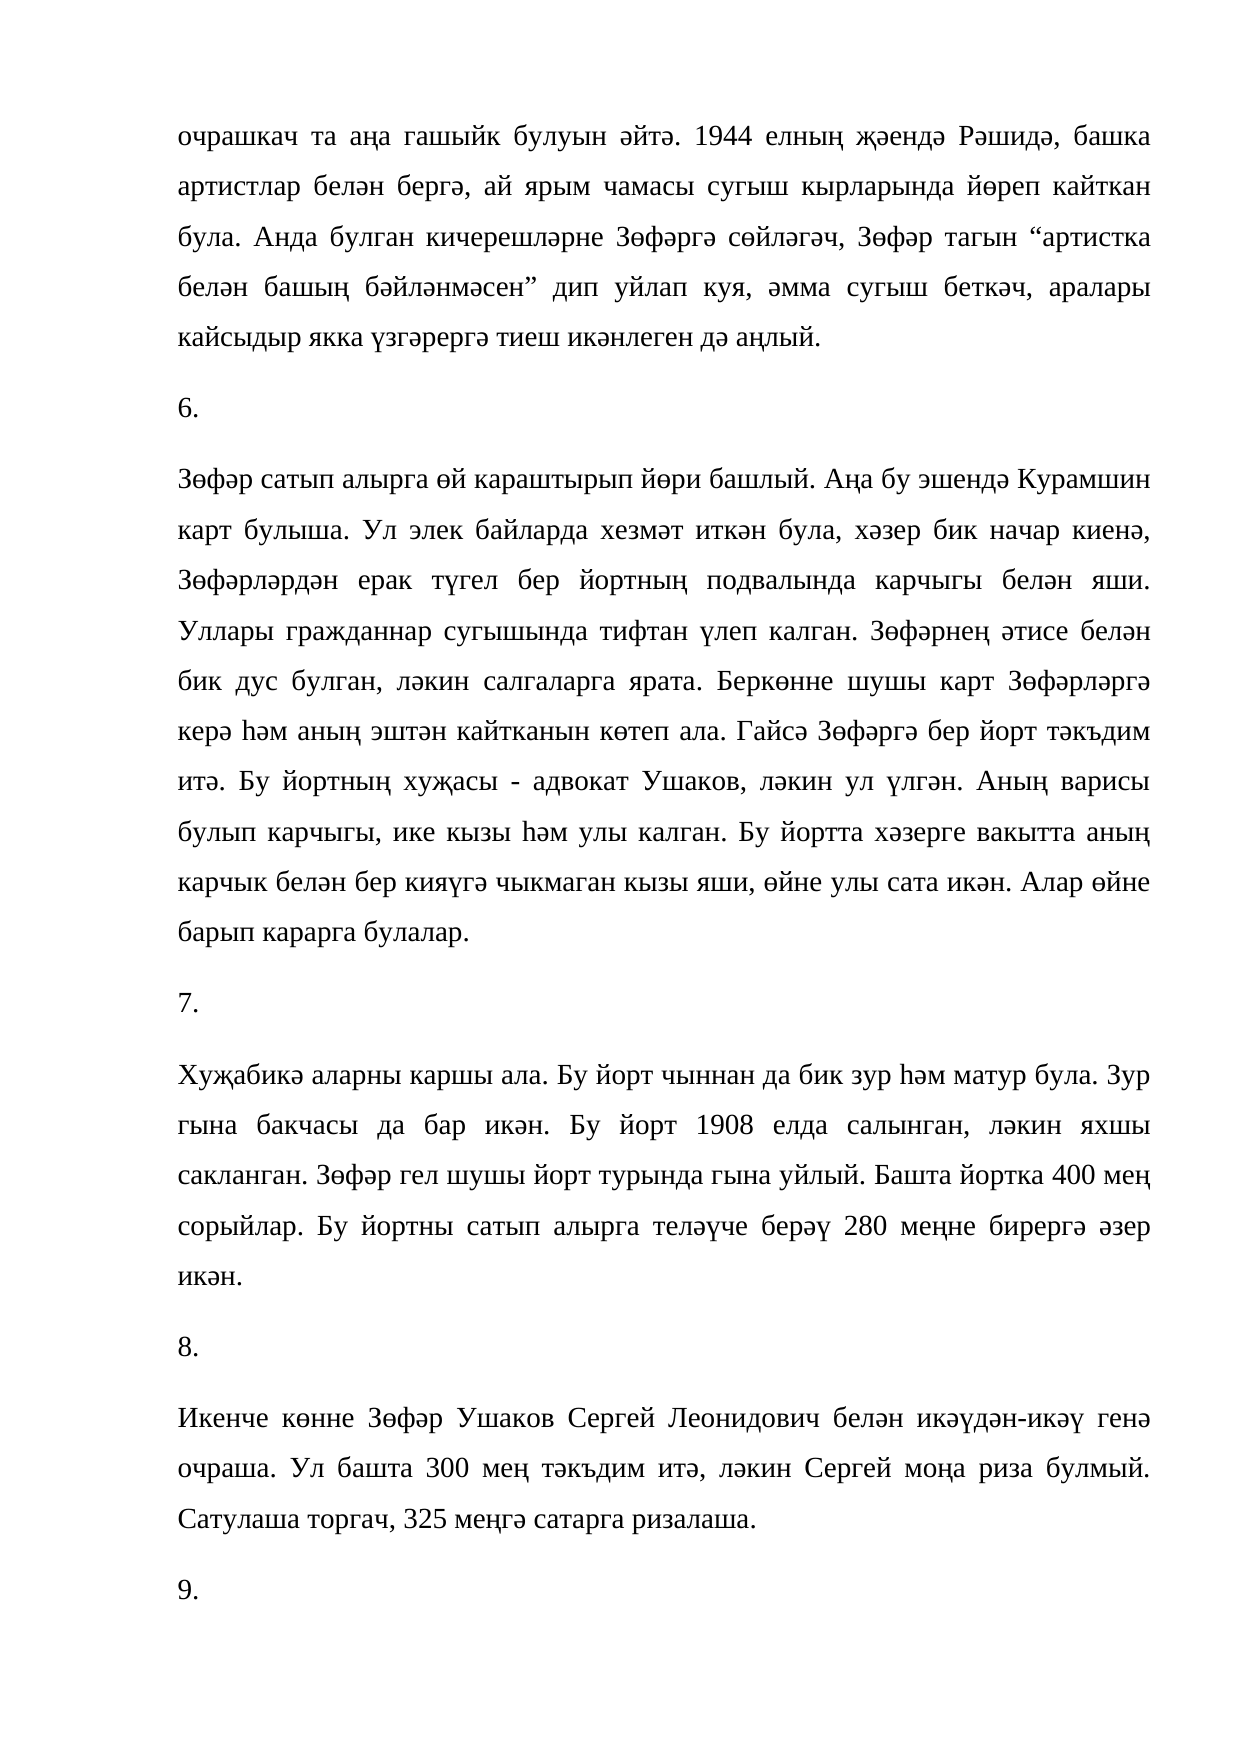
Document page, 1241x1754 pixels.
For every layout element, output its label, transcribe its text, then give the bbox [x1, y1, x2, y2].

text 9. [177, 1572, 1152, 1606]
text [177, 118, 1152, 353]
text Икенче көнне Зөфәр Ушаков Сергей Леонидович белән икәүдән-икәү генә очраша. Ул башта 300 мең тәкъдим итә, ләкин Сергей моңа риза булмый. Сатулаша торгач, 325 меңгә сатарга ризалаша. [177, 1400, 1152, 1534]
text Хуҗабикә аларны каршы ала. Бу йорт чыннан да бик зур һәм матур була. Зур гына бакчасы да бар икән. Бу йорт 1908 елда салынган, ләкин яхшы сакланган. Зөфәр гел шушы йорт турында гына уйлый. Башта йортка 400 мең сорыйлар. Бу йортны сатып алырга теләүче берәү 280 меңне бирергә әзер икән. [177, 1057, 1152, 1292]
text Зөфәр сатып алырга өй караштырып йөри башлый. Аңа бу эшендә Курамшин карт булыша. Ул элек байларда хезмәт иткән була, хәзер бик начар киенә, Зөфәрләрдән ерак түгел бер йортның подвалында карчыгы белән яши. Уллары гражданнар сугышында тифтан үлеп калган. Зөфәрнең әтисе белән бик дус булган, ләкин салгаларга ярата. Беркөнне шушы карт Зөфәрләргә керә һәм аның эштән кайтканын көтеп ала. Гайсә Зөфәргә бер йорт тәкъдим итә. Бу йортның хуҗасы - адвокат Ушаков, ләкин ул үлгән. Аның варисы булып карчыгы, ике кызы һәм улы калган. Бу йортта хәзерге вакытта аның карчык белән бер кияүгә чыкмаган кызы яши, өйне улы сата икән. Алар өйне барып карарга булалар. [177, 462, 1152, 948]
text 6. [177, 391, 1152, 424]
text 8. [177, 1329, 1152, 1363]
text 7. [177, 986, 1152, 1019]
